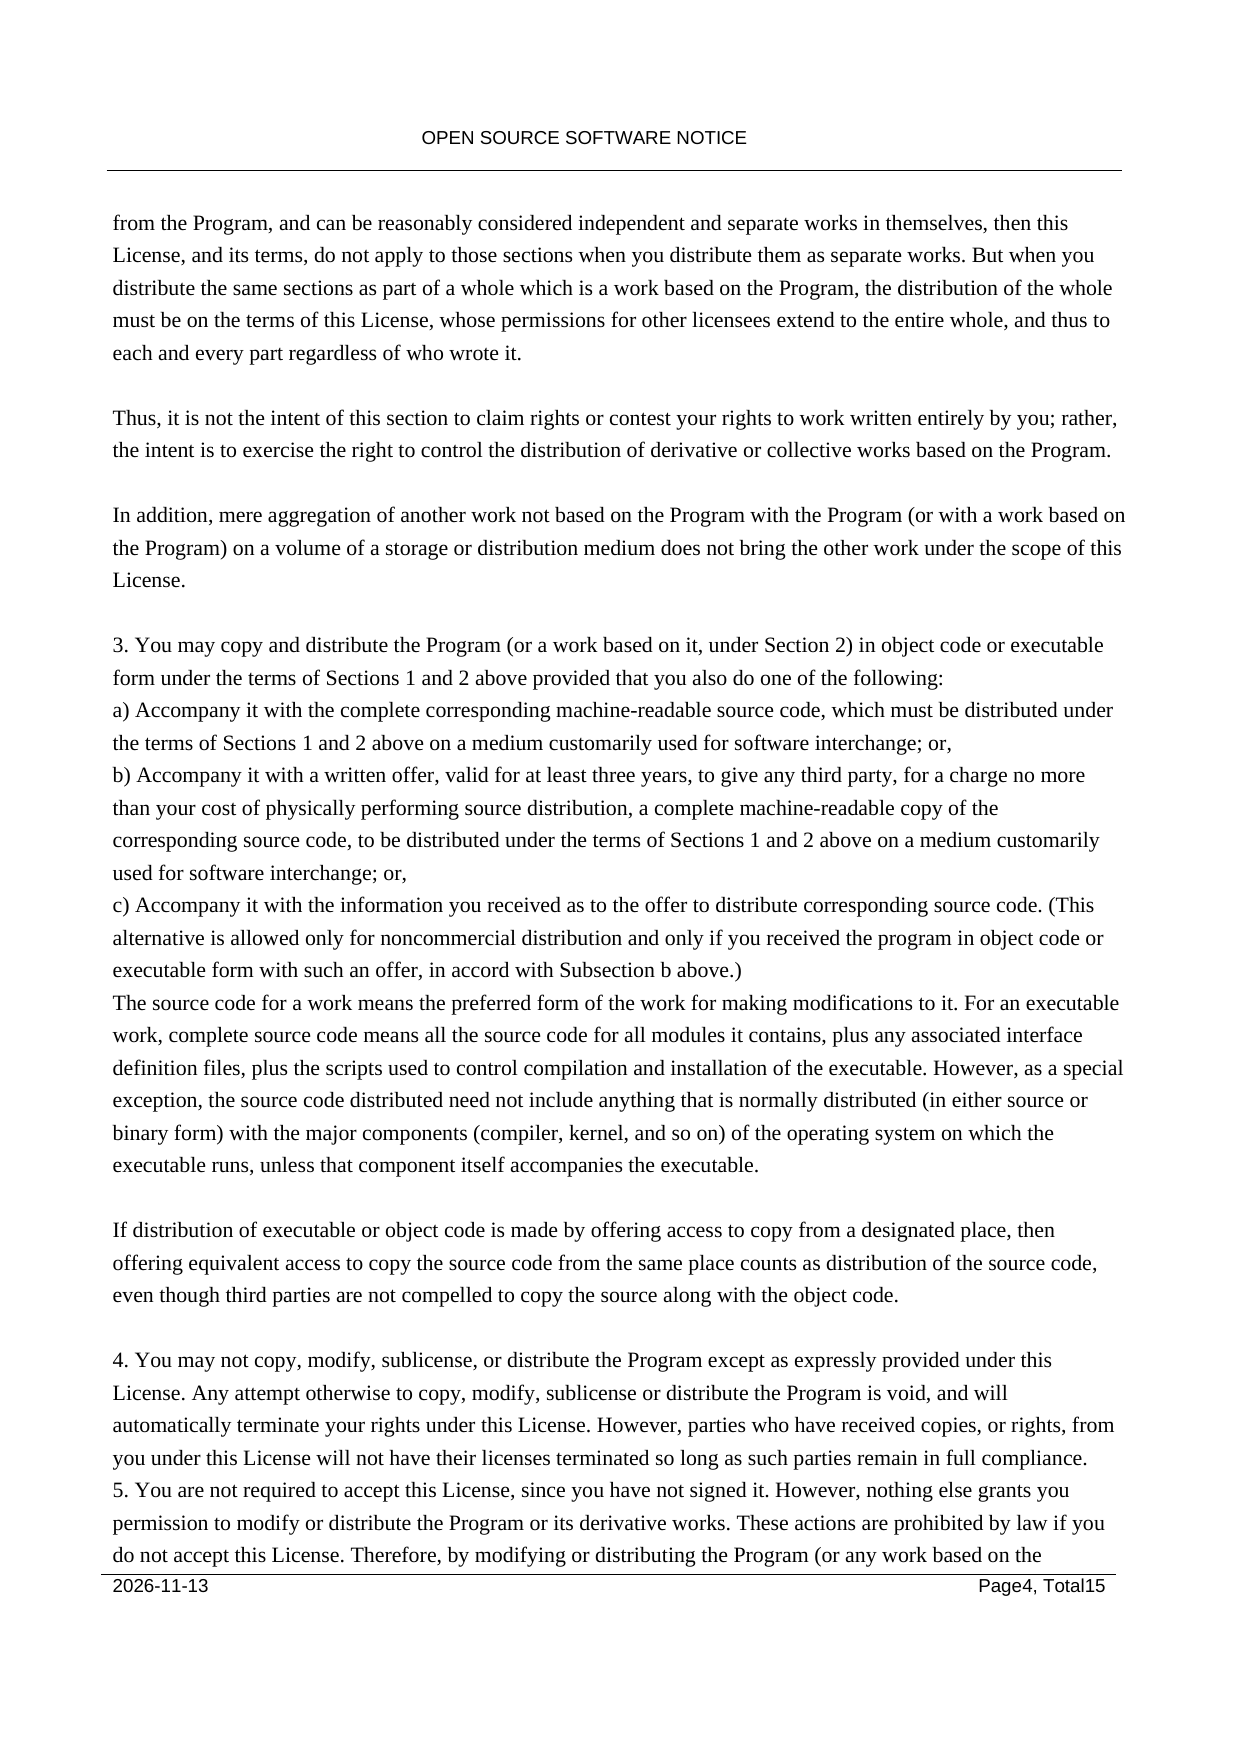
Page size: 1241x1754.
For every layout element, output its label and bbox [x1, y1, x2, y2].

text [112, 206, 1128, 1571]
